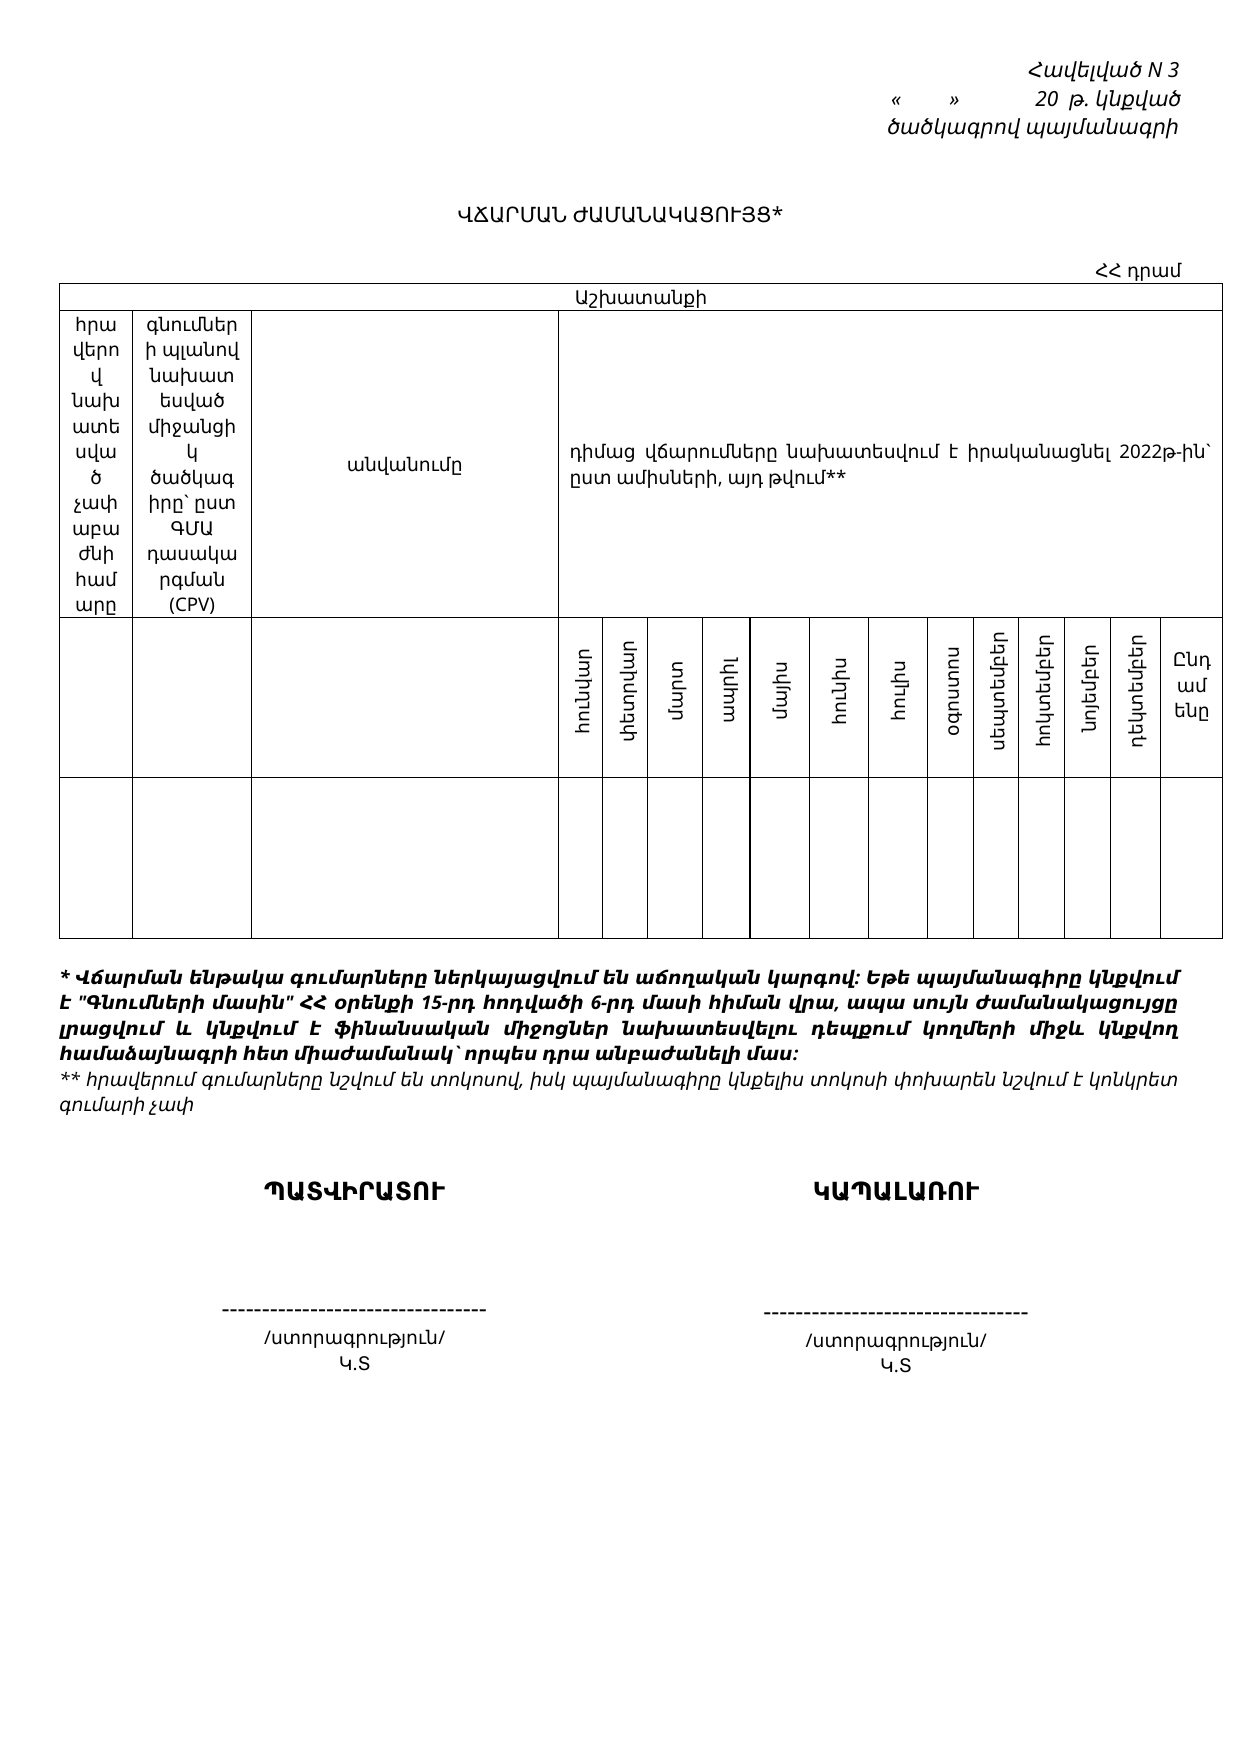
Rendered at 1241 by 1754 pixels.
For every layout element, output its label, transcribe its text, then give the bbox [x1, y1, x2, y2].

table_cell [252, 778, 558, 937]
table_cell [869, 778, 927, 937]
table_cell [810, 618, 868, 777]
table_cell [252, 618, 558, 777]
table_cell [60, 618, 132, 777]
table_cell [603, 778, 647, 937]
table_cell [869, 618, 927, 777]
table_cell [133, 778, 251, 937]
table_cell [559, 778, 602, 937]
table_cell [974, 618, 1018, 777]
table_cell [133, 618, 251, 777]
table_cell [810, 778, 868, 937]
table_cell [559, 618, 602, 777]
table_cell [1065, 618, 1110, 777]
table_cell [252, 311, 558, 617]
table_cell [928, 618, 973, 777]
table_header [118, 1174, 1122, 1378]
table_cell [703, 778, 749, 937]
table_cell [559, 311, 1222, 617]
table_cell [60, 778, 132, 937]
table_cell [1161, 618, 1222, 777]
text * Վճարման ենթակա գումարները ներկայացվում են աճողական կարգով: Եթե պայմանագիրը կնքվում է "Գնումների մասին" ՀՀ օրենքի 15-րդ հոդվածի 6-րդ մասի հիման վրա, ապա սույն ժամանակացույցը լրացվում և կնքվում է ֆինանսական միջոցներ նախատեսվելու դեպքում կողմերի միջև կնքվող համաձայնագրի հետ միաժամանակ` որպես դրա անբաժանելի մաս: [59, 964, 1181, 1066]
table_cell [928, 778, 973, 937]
text ծածկագրով պայմանագրի [59, 112, 1181, 141]
text ՎՃԱՐՄԱՆ ԺԱՄԱՆԱԿԱՑՈՒՅՑ* [59, 198, 1181, 229]
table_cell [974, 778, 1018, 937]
text ** հրավերում գումարները նշվում են տոկոսով, իսկ պայմանագիրը կնքելիս տոկոսի փոխարեն նշվում է կոնկրետ գումարի չափ [59, 1066, 1181, 1117]
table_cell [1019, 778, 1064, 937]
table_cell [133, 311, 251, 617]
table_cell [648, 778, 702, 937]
text ՀՀ դրամ [59, 229, 1181, 283]
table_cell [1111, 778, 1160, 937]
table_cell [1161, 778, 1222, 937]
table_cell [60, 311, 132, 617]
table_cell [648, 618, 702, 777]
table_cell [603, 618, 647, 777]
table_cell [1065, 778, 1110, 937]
text « » 20 թ. կնքված [59, 84, 1181, 112]
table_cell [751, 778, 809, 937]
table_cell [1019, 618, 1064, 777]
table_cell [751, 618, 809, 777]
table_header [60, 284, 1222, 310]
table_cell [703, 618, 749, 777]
text Հավելված N 3 [59, 56, 1181, 84]
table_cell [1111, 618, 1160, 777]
